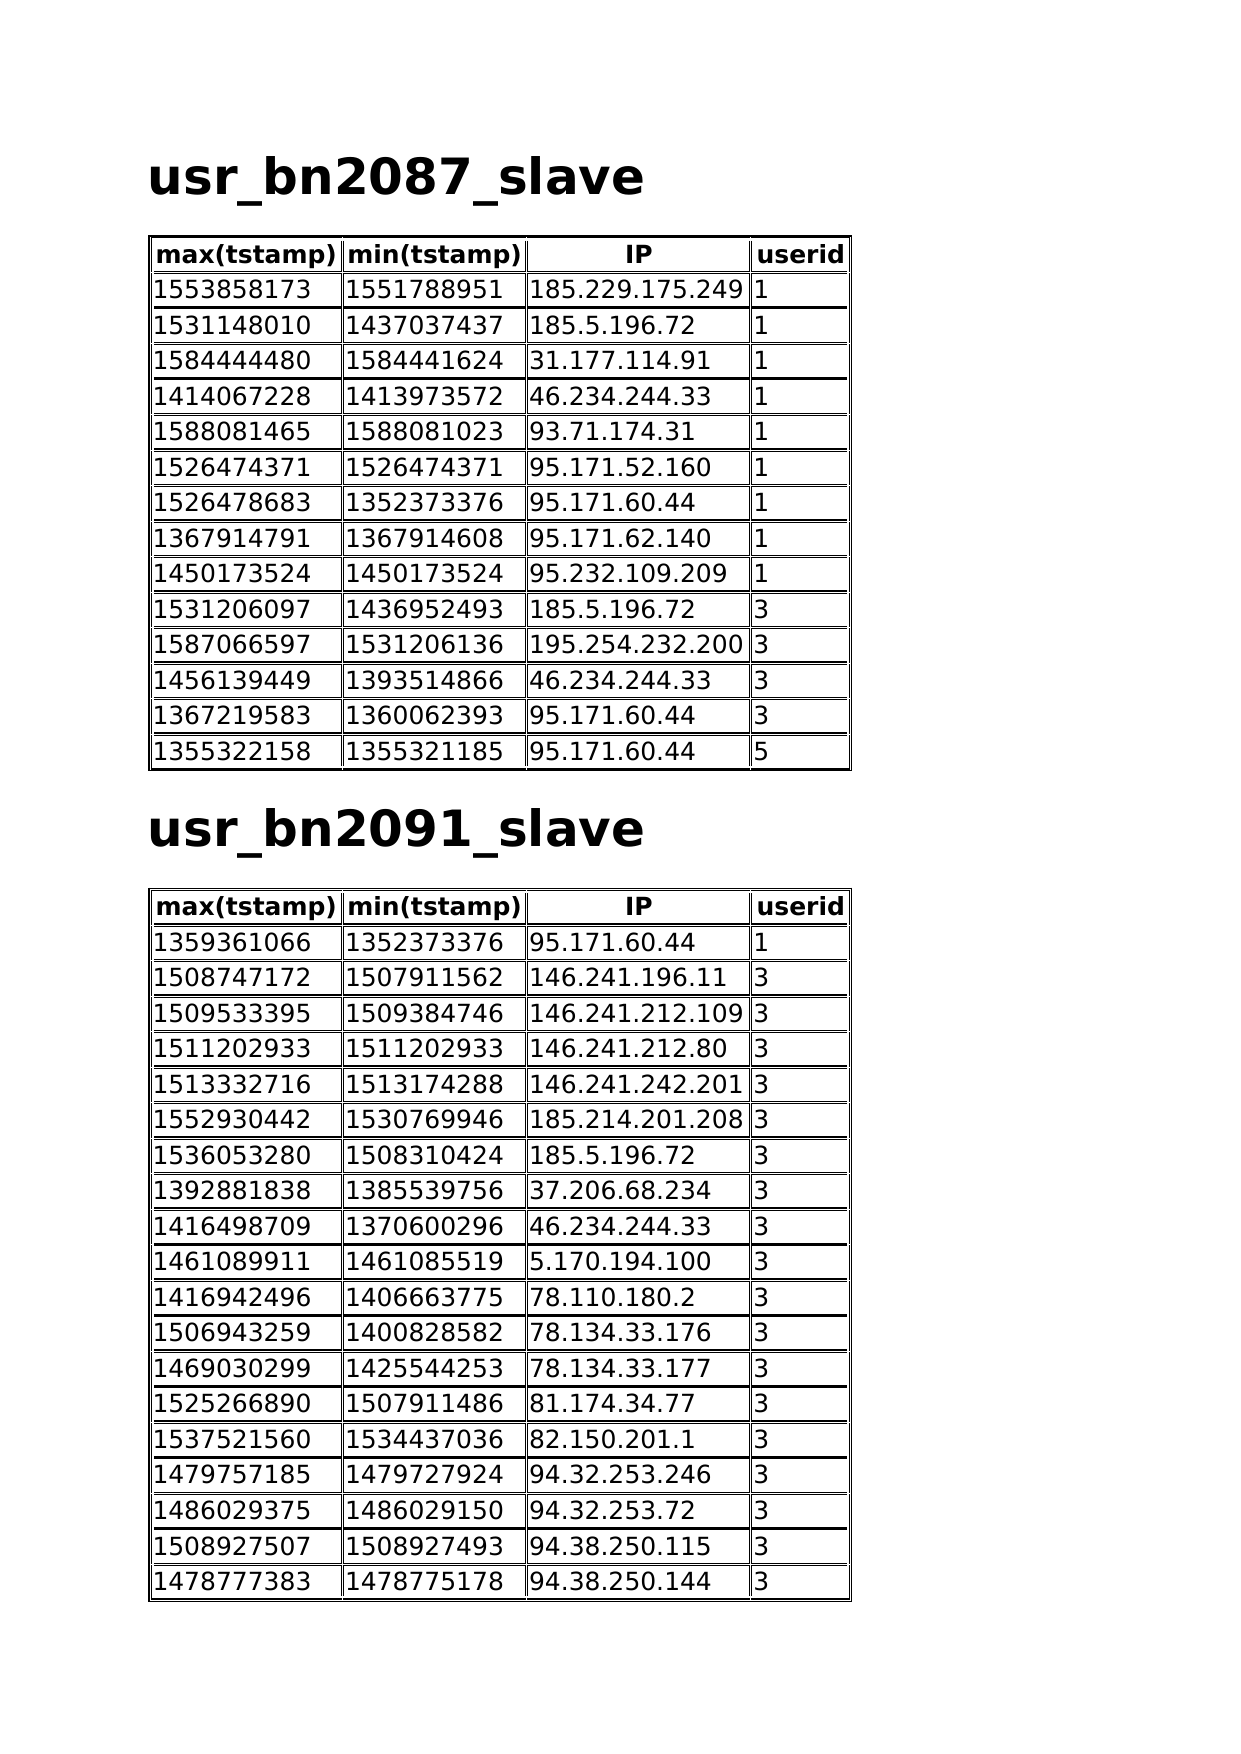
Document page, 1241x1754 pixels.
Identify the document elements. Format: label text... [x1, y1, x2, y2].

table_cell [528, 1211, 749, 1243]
text usr_bn2087_slave [148, 148, 1093, 206]
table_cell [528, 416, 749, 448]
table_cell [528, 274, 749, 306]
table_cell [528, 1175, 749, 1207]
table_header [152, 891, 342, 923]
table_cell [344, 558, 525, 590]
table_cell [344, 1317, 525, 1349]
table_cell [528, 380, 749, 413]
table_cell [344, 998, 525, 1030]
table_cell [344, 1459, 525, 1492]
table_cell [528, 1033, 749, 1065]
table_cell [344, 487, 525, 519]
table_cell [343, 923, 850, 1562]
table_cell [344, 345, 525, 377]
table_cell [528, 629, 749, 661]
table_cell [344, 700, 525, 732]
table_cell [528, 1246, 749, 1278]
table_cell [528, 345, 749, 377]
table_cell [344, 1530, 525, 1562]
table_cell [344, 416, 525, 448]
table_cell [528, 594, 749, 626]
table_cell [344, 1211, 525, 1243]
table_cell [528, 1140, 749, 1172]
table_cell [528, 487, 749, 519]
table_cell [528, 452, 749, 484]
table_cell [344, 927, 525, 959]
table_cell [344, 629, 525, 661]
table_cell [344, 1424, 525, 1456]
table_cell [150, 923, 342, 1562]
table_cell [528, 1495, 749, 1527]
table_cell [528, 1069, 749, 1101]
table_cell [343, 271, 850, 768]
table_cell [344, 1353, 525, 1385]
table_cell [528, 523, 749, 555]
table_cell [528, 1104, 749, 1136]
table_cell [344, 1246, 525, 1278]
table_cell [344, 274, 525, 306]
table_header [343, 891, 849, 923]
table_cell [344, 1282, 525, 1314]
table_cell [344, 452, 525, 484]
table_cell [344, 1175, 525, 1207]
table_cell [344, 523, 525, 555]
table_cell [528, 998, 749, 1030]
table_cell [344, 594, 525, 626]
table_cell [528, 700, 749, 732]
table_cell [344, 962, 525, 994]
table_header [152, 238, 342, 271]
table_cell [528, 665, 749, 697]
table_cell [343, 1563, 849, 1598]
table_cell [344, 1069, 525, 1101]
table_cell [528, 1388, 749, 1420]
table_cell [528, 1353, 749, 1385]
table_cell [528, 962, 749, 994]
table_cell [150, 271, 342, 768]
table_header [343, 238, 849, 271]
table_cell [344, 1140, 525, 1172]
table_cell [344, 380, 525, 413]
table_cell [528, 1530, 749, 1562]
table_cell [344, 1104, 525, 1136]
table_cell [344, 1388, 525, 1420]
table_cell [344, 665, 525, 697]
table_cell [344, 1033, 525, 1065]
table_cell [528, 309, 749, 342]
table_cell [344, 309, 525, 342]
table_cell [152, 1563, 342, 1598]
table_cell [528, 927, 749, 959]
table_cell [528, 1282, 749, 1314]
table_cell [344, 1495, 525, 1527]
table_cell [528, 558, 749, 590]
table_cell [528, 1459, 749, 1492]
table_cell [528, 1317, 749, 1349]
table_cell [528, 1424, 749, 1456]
text usr_bn2091_slave [148, 800, 1093, 858]
